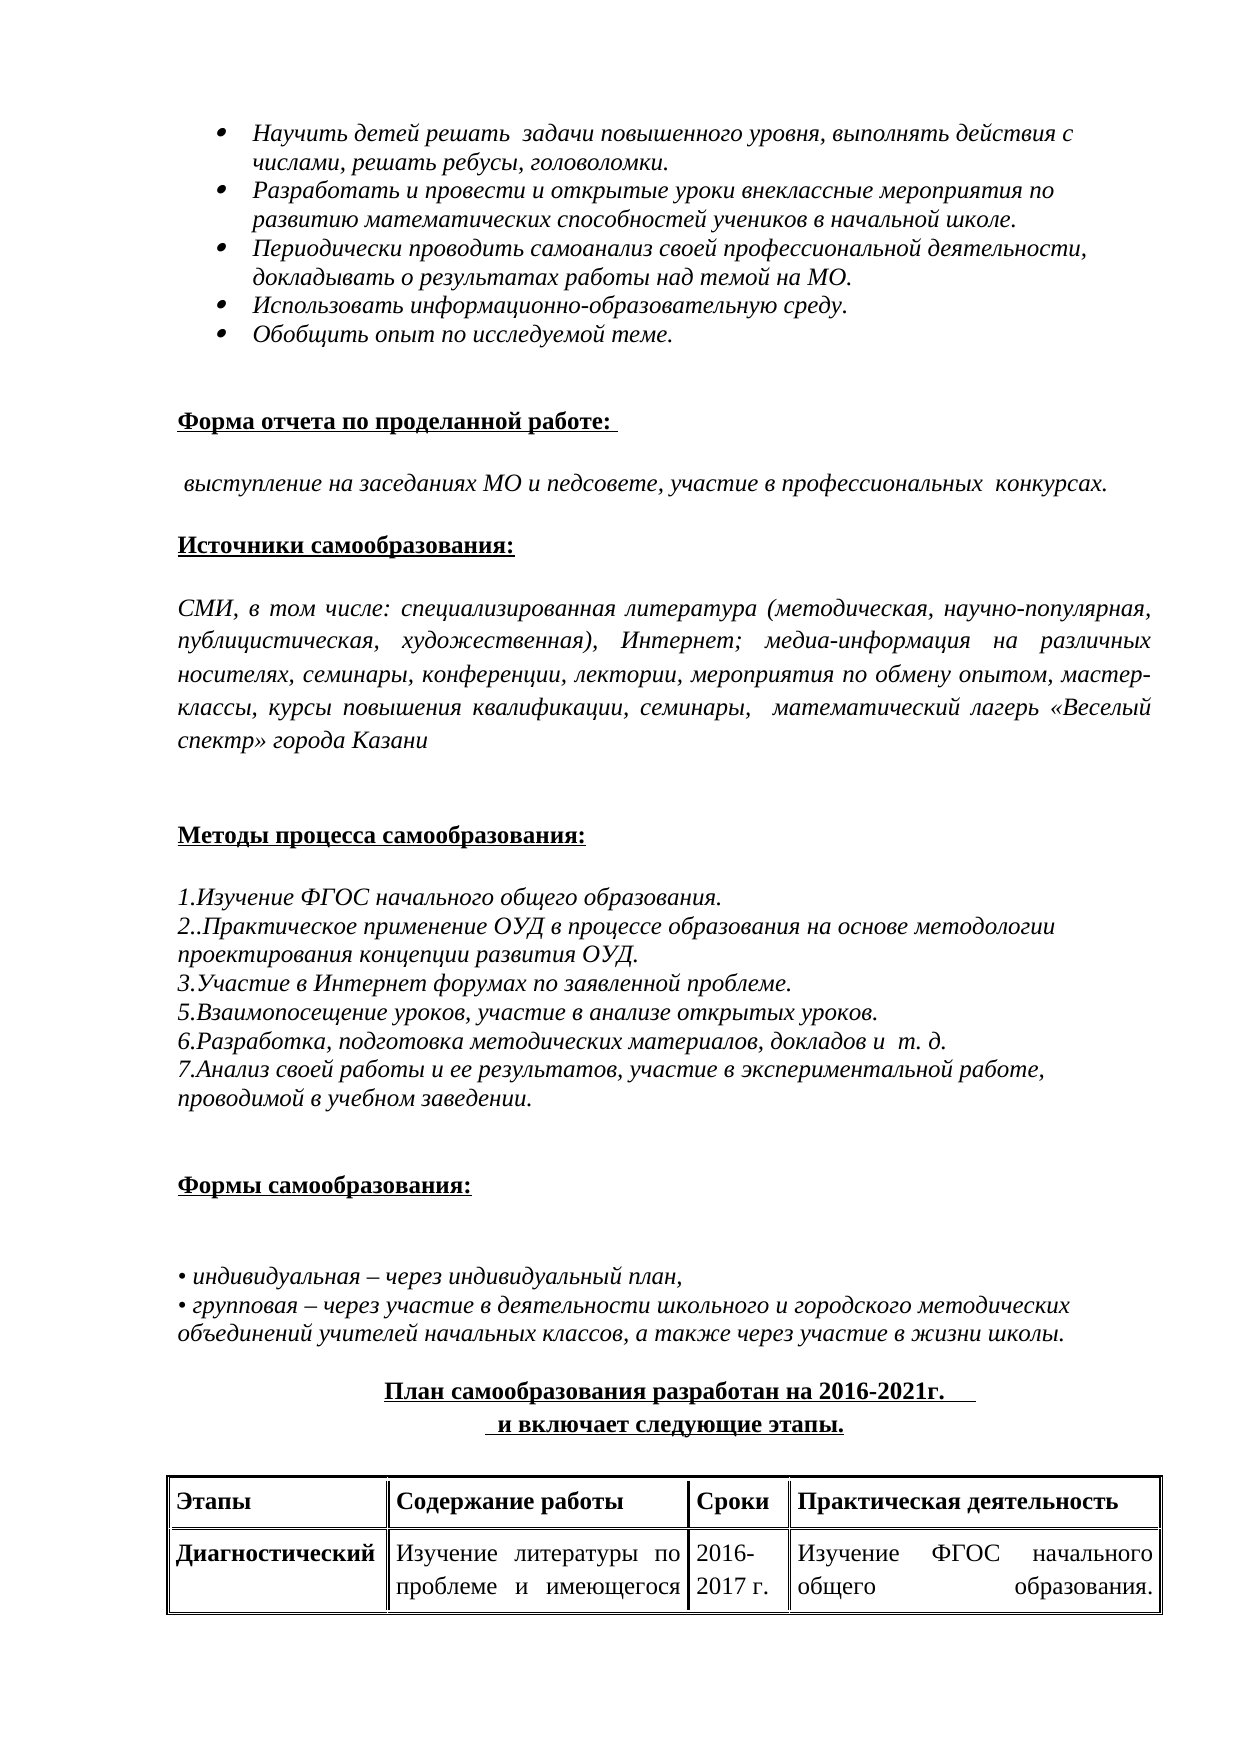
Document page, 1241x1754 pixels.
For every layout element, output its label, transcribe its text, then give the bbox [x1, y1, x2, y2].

table_header Сроки [688, 1478, 790, 1527]
text 5.Взаимопосещение уроков, участие в анализе открытых уроков. [177, 997, 1152, 1026]
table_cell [790, 1527, 1161, 1612]
text 2..Практическое применение ОУД в процессе образования на основе методологии проектирования концепции развития ОУД. [177, 911, 1152, 968]
list Разработать и провести и открытые уроки внеклассные мероприятия по развитию математических способностей учеников в начальной школе. [215, 176, 1152, 233]
text и включает следующие этапы. [177, 1409, 1152, 1438]
table_header Этапы [170, 1477, 388, 1527]
text 1.Изучение ФГОС начального общего образования. [177, 882, 1152, 911]
text выступление на заседаниях МО и педсовете, участие в профессиональных конкурсах. [177, 468, 1152, 497]
list Использовать информационно-образовательную среду. [215, 291, 1152, 319]
table_header Практическая деятельность [790, 1478, 1159, 1527]
text План самообразования разработан на 2016-2021г. [177, 1376, 1152, 1405]
text Форма отчета по проделанной работе: [177, 406, 1152, 435]
text 3.Участие в Интернет форумах по заявленной проблеме. [177, 968, 1152, 997]
list Научить детей решать задачи повышенного уровня, выполнять действия с числами, решать ребусы, головоломки. [215, 118, 1152, 176]
table_header Содержание работы [388, 1478, 688, 1527]
table_cell Диагностический [168, 1527, 388, 1612]
list Периодически проводить самоанализ своей профессиональной деятельности, докладывать о результатах работы над темой на МО. [215, 233, 1152, 291]
text Методы процесса самообразования: [177, 820, 1152, 849]
table_cell 2016-2017 г. [688, 1530, 790, 1612]
text 6.Разработка, подготовка методических материалов, докладов и т. д. [177, 1026, 1152, 1054]
text СМИ, в том числе: специализированная литература (методическая, научно-популярная, публицистическая, художественная), Интернет; медиа-информация на различных носителях, семинары, конференции, лектории, мероприятия по обмену опытом, мастер-классы, курсы повышения квалификации, семинары, математический лагерь «Веселый спектр» города Казани [177, 593, 1152, 753]
text 7.Анализ своей работы и ее результатов, участие в экспериментальной работе, проводимой в учебном заведении. [177, 1054, 1152, 1112]
text Источники самообразования: [177, 530, 1152, 559]
text • групповая – через участие в деятельности школьного и городского методических объединений учителей начальных классов, а также через участие в жизни школы. [177, 1290, 1152, 1347]
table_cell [388, 1530, 688, 1612]
list Обобщить опыт по исследуемой теме. [215, 319, 1152, 348]
text • индивидуальная – через индивидуальный план, [177, 1261, 1152, 1290]
text Формы самообразования: [177, 1170, 1152, 1199]
